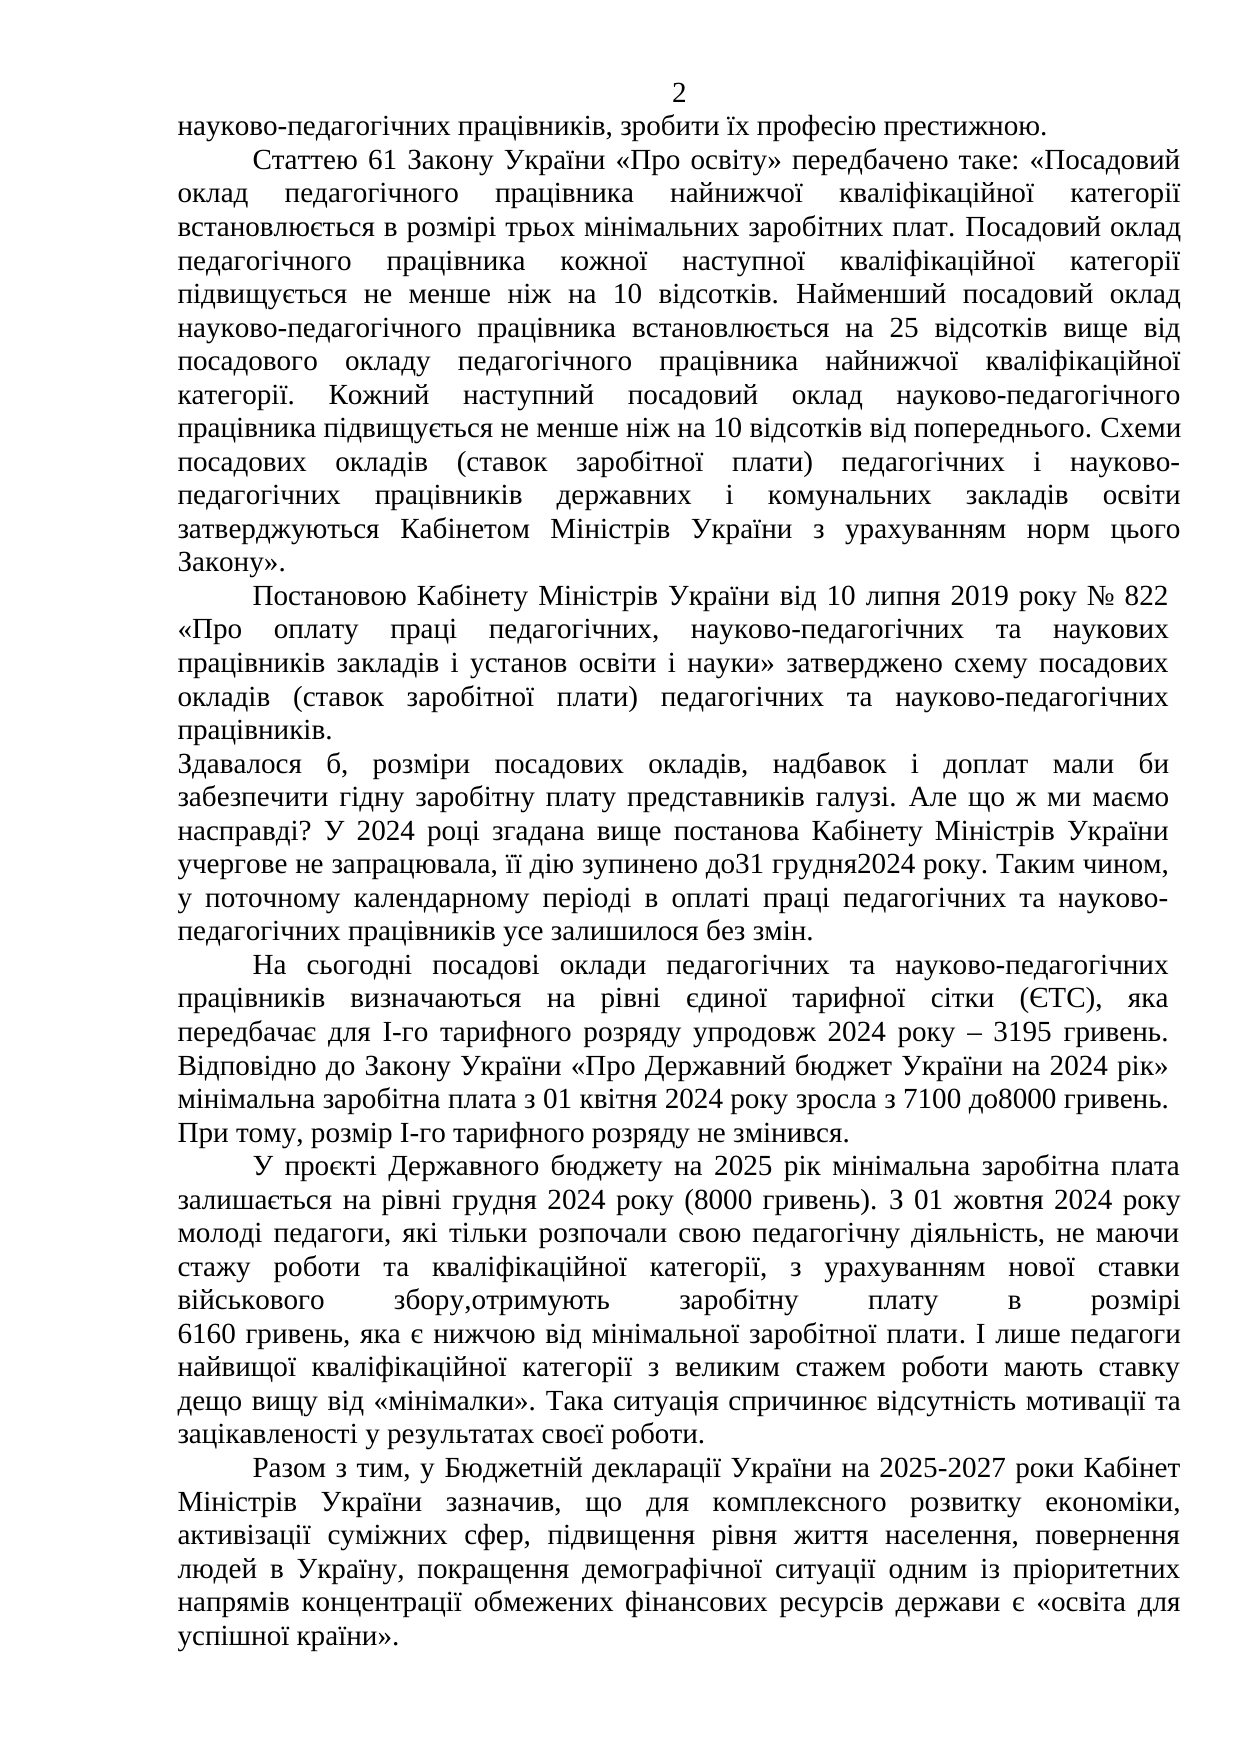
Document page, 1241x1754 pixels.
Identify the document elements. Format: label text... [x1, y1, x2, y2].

text Статтею 61 Закону України «Про освіту» передбачено таке: «Посадовий оклад педагогічного працівника найнижчої кваліфікаційної категорії встановлюється в розмірі трьох мінімальних заробітних плат. Посадовий оклад педагогічного працівника кожної наступної кваліфікаційної категорії підвищується не менше ніж на 10 відсотків. Найменший посадовий оклад науково-педагогічного працівника встановлюється на 25 відсотків вище від посадового окладу педагогічного працівника найнижчої кваліфікаційної категорії. Кожний наступний посадовий оклад науково-педагогічного працівника підвищується не менше ніж на 10 відсотків від попереднього. Схеми посадових окладів (ставок заробітної плати) педагогічних і науково-педагогічних працівників державних і комунальних закладів освіти затверджуються Кабінетом Міністрів України з урахуванням норм цього Закону». [177, 142, 1181, 578]
text На сьогодні посадові оклади педагогічних та науково-педагогічних працівників визначаються на рівні єдиної тарифної сітки (ЄТС), яка передбачає для І-го тарифного розряду упродовж 2024 року – 3195 гривень. Відповідно до Закону України «Про Державний бюджет України на 2024 рік» мінімальна заробітна плата з 01 квітня 2024 року зросла з 7100 до8000 гривень. При тому, розмір І-го тарифного розряду не змінився. [177, 947, 1170, 1148]
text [177, 108, 1170, 142]
text Постановою Кабінету Міністрів України від 10 липня 2019 року № 822 «Про оплату праці педагогічних, науково-педагогічних та наукових працівників закладів і установ освіти і науки» затверджено схему посадових окладів (ставок заробітної плати) педагогічних та науково-педагогічних працівників. Здавалося б, розміри посадових окладів, надбавок і доплат мали би забезпечити гідну заробітну плату представників галузі. Але що ж ми маємо насправді? У 2024 році згадана вище постанова Кабінету Міністрів України учергове не запрацювала, її дію зупинено до31 грудня2024 року. Таким чином, у поточному календарному періоді в оплаті праці педагогічних та науково-педагогічних працівників усе залишилося без змін. [177, 578, 1170, 947]
text У проєкті Державного бюджету на 2025 рік мінімальна заробітна плата залишається на рівні грудня 2024 року (8000 гривень). З 01 жовтня 2024 року молоді педагоги, які тільки розпочали свою педагогічну діяльність, не маючи стажу роботи та кваліфікаційної категорії, з урахуванням нової ставки військового збору,отримують заробітну плату в розмірі 6160 гривень, яка є нижчою від мінімальної заробітної плати. І лише педагоги найвищої кваліфікаційної категорії з великим стажем роботи мають ставку дещо вищу від «мінімалки». Така ситуація спричинює відсутність мотивації та зацікавленості у результатах своєї роботи. [177, 1148, 1181, 1450]
text Разом з тим, у Бюджетній декларації України на 2025-2027 роки Кабінет Міністрів України зазначив, що для комплексного розвитку економіки, активізації суміжних сфер, підвищення рівня життя населення, повернення людей в Україну, покращення демографічної ситуації одним із пріоритетних напрямів концентрації обмежених фінансових ресурсів держави є «освіта для успішної країни». [177, 1450, 1181, 1651]
